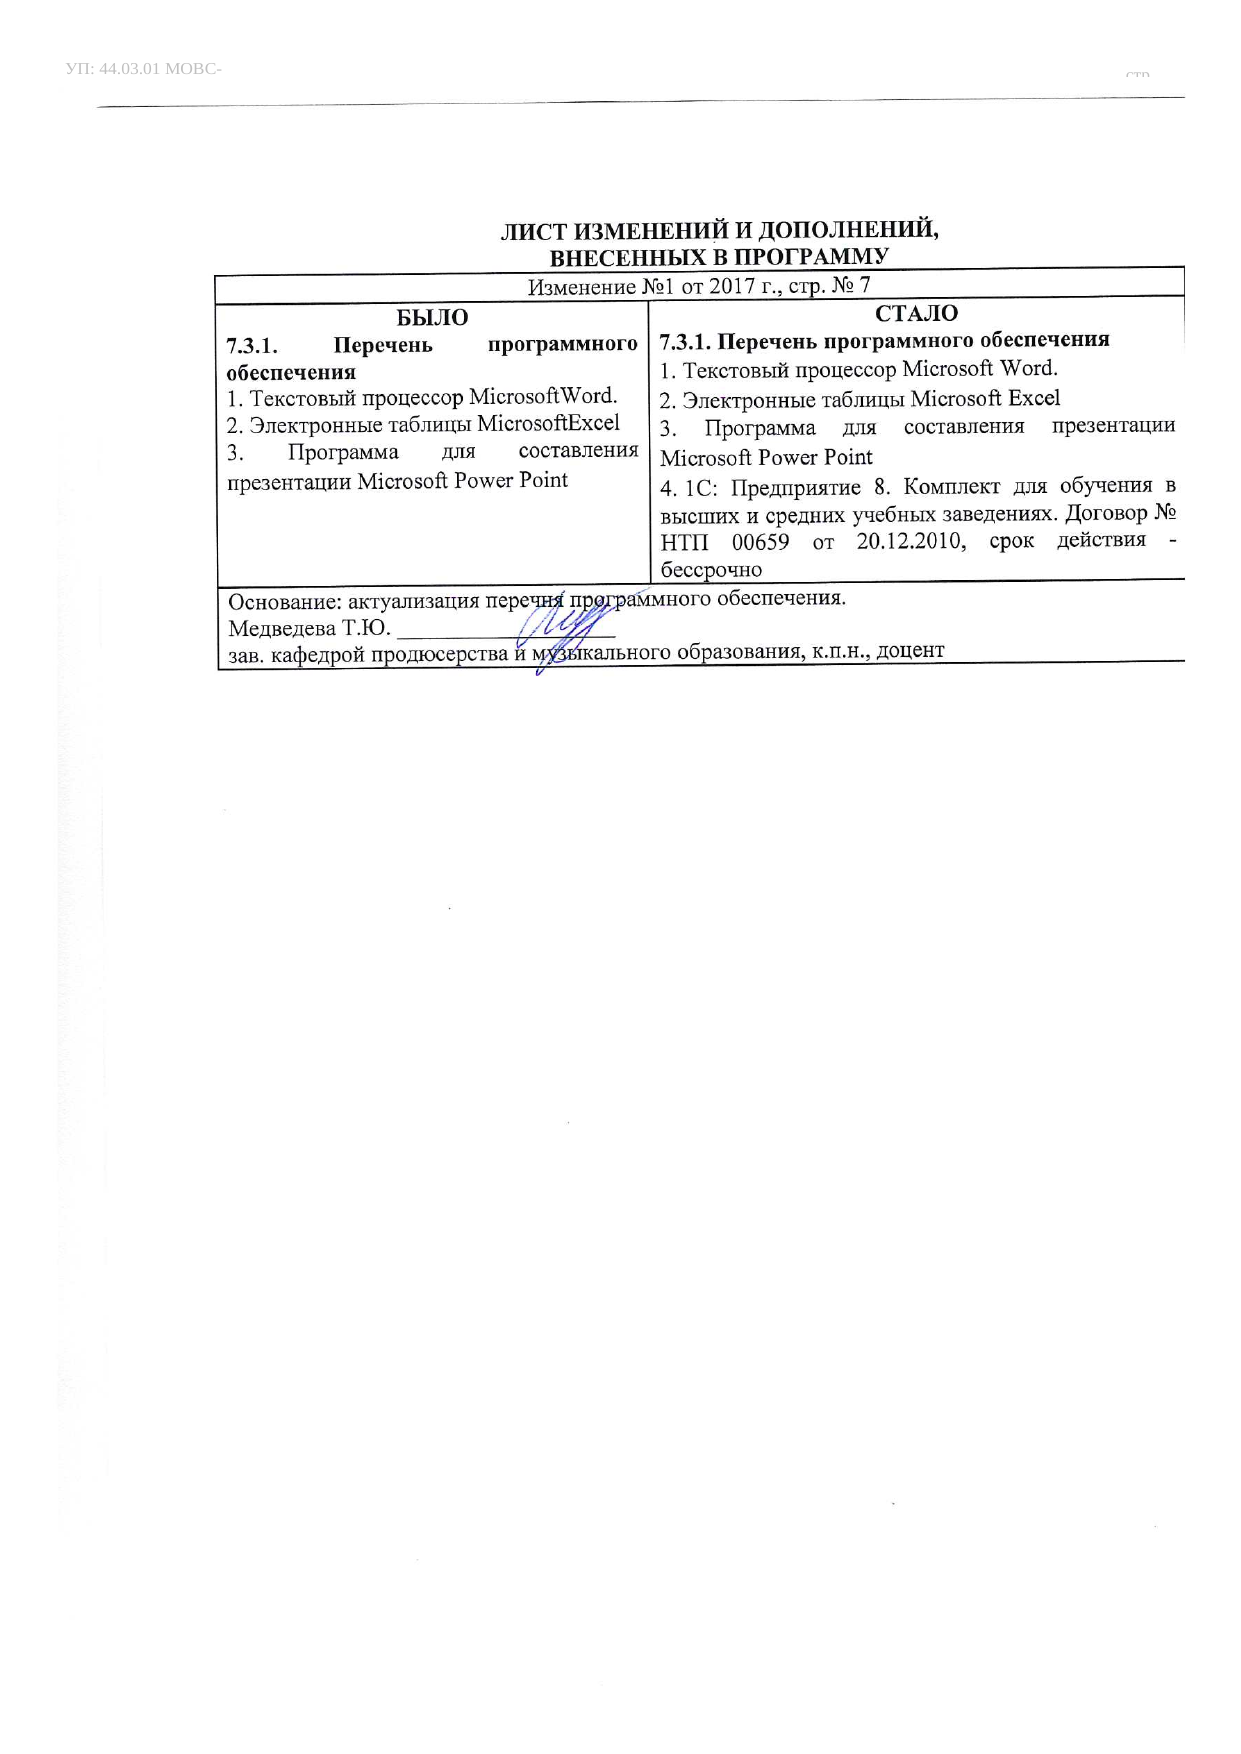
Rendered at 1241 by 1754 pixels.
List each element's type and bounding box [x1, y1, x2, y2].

picture [47, 77, 1195, 1699]
